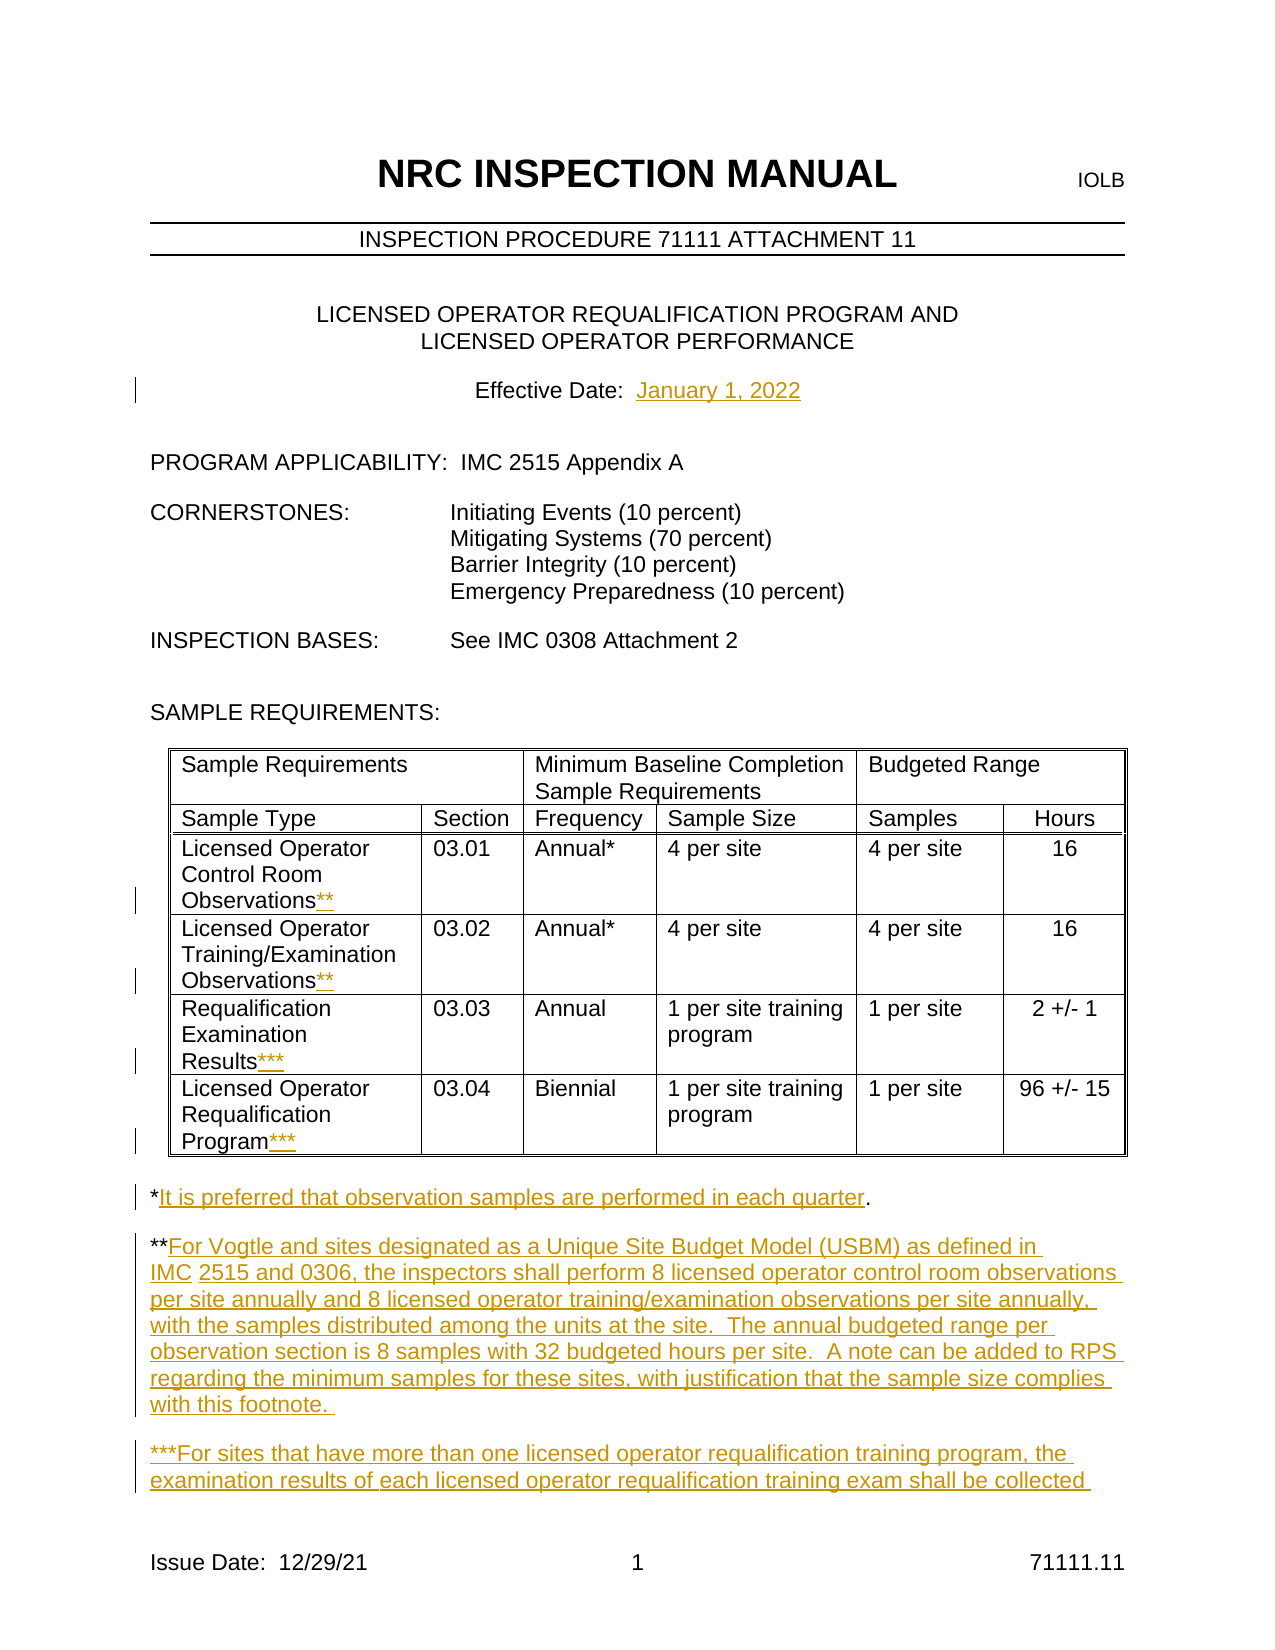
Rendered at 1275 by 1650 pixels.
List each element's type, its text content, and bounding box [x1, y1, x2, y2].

table_cell 03.03 [422, 995, 523, 1074]
table_cell Frequency [524, 805, 656, 832]
text NRC INSPECTION MANUAL IOLB [150, 150, 1125, 196]
table_cell 03.01 [422, 835, 523, 914]
table_header Budgeted Range [857, 751, 1124, 804]
table_cell 4 per site [857, 835, 1003, 914]
table_cell Annual* [524, 915, 656, 994]
subtitle SAMPLE REQUIREMENTS: [150, 699, 1125, 725]
table_cell Annual [524, 995, 656, 1074]
text *. [150, 1183, 1125, 1210]
table_cell 03.04 [422, 1075, 523, 1154]
table_cell Licensed Operator Requalification Program [171, 1075, 421, 1154]
table_cell Licensed Operator Control Room Observations [171, 832, 421, 914]
text PROGRAM APPLICABILITY: IMC 2515 Appendix A [150, 449, 1125, 476]
table_cell 4 per site [657, 915, 856, 994]
text CORNERSTONES: Initiating Events (10 percent) Mitigating Systems (70 percent) Barrier Integrity (10 percent) Emergency Preparedness (10 percent) [150, 498, 1125, 604]
table_cell Biennial [524, 1075, 656, 1154]
table_cell 1 per site training program [657, 995, 856, 1074]
table_cell 16 [1004, 832, 1125, 914]
text INSPECTION PROCEDURE 71111 ATTACHMENT 11 [150, 224, 1125, 254]
title LICENSED OPERATOR REQUALIFICATION PROGRAM AND LICENSED OPERATOR PERFORMANCE [150, 301, 1125, 354]
table_cell 1 per site training program [657, 1075, 856, 1154]
text ** [150, 1233, 1125, 1417]
table_cell 4 per site [657, 835, 856, 914]
table_cell Hours [1004, 805, 1124, 832]
table_cell Samples [857, 805, 1003, 832]
table_cell Annual* [524, 835, 656, 914]
table_cell Sample Type [171, 805, 421, 832]
table_header Minimum Baseline Completion Sample Requirements [524, 751, 856, 804]
table_cell 4 per site [857, 915, 1003, 994]
table_cell 1 per site [857, 995, 1003, 1074]
table_cell 1 per site [857, 1075, 1003, 1154]
table_cell 2 +/- 1 [1004, 995, 1124, 1074]
table_cell Requalification Examination Results [171, 995, 421, 1074]
table_cell Section [422, 805, 523, 832]
table_header Sample Requirements [171, 751, 523, 804]
table_cell 96 +/- 15 [1004, 1075, 1124, 1154]
text INSPECTION BASES: See IMC 0308 Attachment 2 [150, 627, 1125, 653]
table_cell Licensed Operator Training/Examination Observations [171, 915, 421, 994]
table_cell Sample Size [657, 805, 856, 832]
table_cell 16 [1004, 915, 1124, 994]
table_cell 03.02 [422, 915, 523, 994]
title Effective Date: [150, 377, 1125, 403]
